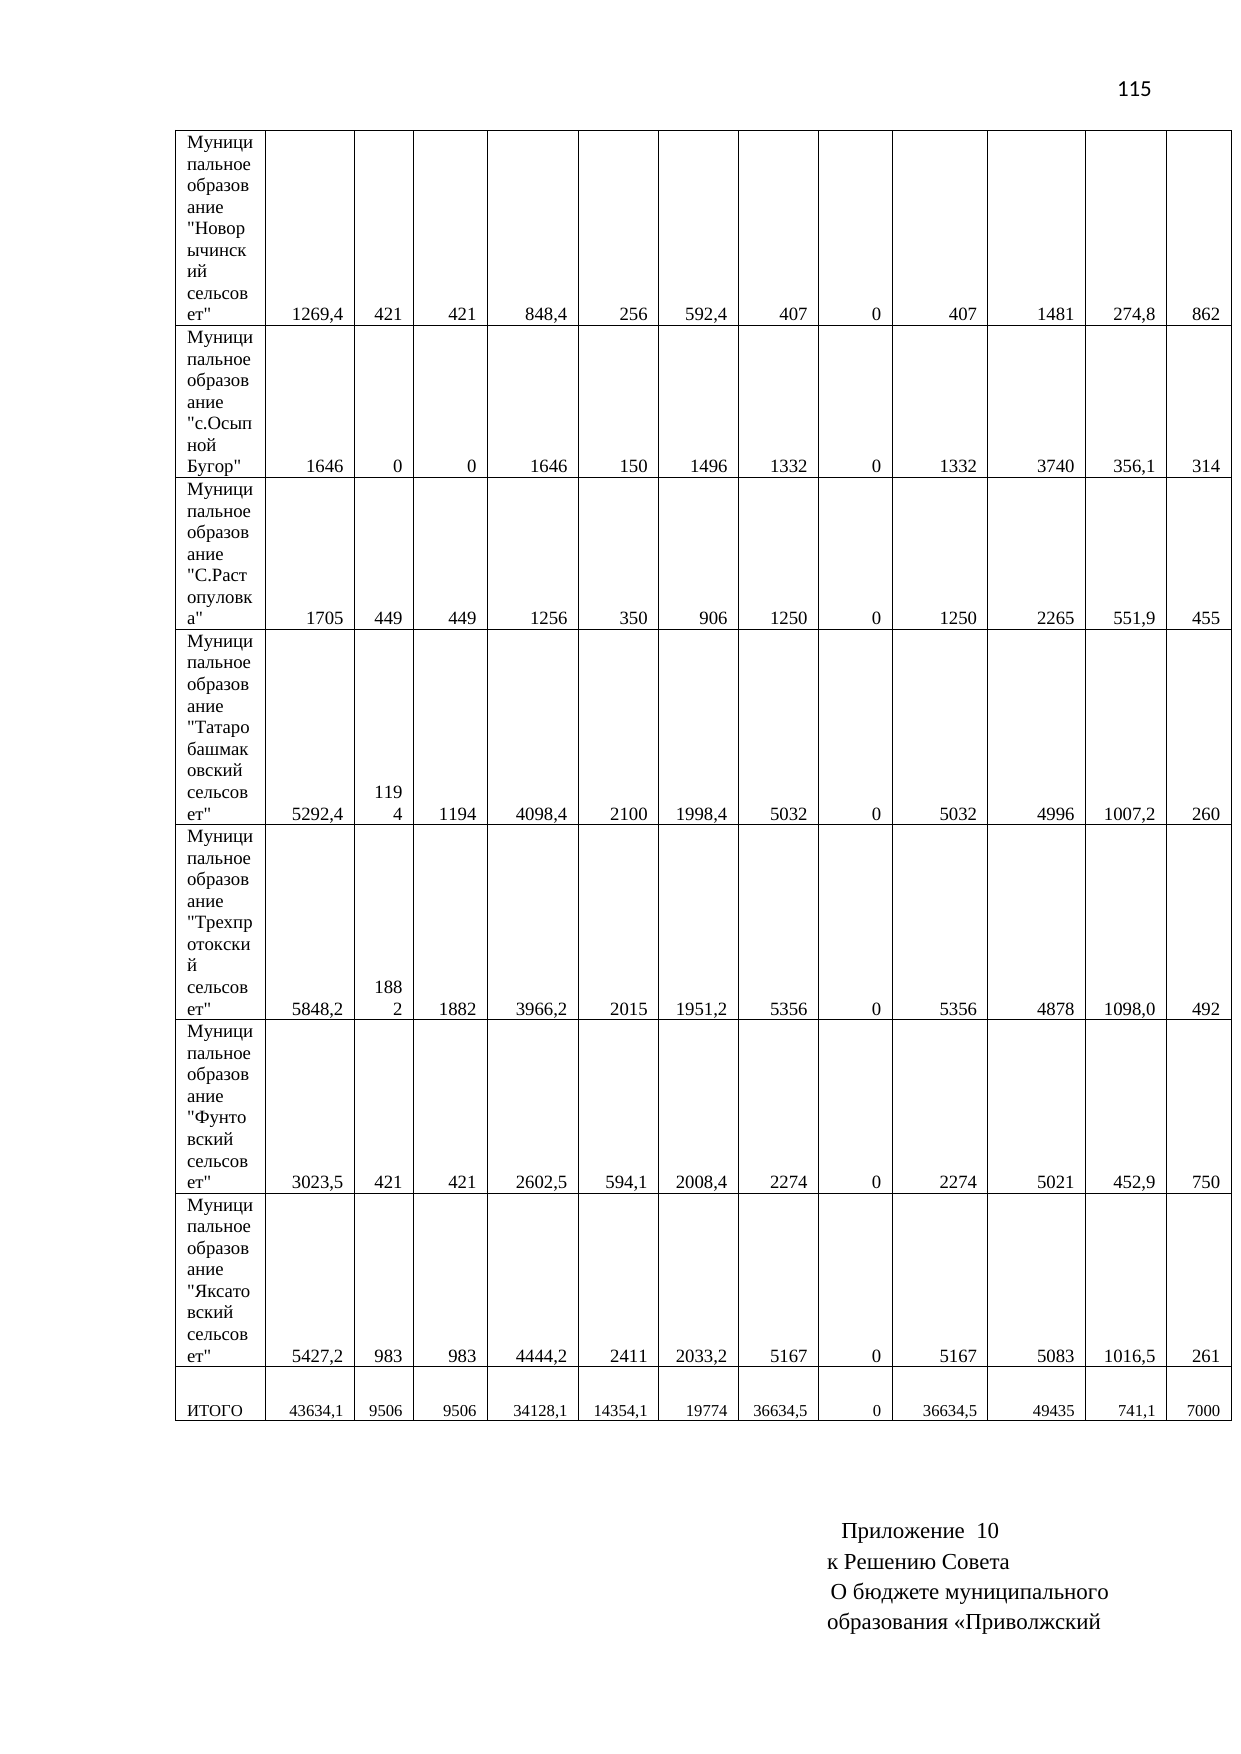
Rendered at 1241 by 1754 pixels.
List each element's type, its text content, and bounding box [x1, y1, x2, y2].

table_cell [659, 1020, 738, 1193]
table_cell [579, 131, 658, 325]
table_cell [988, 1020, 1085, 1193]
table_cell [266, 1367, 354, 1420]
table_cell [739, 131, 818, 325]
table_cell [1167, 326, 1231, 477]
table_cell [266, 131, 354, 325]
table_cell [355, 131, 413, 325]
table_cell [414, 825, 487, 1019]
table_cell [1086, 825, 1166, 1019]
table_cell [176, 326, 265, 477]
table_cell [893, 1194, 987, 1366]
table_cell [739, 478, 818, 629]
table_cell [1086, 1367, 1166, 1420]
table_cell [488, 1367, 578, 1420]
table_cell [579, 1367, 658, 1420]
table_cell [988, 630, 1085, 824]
text образования «Приволжский [827, 1608, 1152, 1634]
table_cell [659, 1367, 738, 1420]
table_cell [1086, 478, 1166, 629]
text к Решению Совета [827, 1548, 1152, 1574]
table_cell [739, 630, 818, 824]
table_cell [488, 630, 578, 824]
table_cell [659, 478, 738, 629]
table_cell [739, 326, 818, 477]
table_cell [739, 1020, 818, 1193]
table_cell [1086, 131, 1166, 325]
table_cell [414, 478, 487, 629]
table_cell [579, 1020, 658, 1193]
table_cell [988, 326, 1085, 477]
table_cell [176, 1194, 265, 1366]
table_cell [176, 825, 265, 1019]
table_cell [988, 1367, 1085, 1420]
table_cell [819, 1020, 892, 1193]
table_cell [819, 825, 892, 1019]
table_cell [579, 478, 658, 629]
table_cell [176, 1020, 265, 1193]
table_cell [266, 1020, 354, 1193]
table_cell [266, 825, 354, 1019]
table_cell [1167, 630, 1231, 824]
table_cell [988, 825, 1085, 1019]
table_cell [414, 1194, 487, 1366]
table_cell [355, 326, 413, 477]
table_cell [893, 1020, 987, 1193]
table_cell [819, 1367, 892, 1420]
text Приложение 10 [841, 1518, 1152, 1544]
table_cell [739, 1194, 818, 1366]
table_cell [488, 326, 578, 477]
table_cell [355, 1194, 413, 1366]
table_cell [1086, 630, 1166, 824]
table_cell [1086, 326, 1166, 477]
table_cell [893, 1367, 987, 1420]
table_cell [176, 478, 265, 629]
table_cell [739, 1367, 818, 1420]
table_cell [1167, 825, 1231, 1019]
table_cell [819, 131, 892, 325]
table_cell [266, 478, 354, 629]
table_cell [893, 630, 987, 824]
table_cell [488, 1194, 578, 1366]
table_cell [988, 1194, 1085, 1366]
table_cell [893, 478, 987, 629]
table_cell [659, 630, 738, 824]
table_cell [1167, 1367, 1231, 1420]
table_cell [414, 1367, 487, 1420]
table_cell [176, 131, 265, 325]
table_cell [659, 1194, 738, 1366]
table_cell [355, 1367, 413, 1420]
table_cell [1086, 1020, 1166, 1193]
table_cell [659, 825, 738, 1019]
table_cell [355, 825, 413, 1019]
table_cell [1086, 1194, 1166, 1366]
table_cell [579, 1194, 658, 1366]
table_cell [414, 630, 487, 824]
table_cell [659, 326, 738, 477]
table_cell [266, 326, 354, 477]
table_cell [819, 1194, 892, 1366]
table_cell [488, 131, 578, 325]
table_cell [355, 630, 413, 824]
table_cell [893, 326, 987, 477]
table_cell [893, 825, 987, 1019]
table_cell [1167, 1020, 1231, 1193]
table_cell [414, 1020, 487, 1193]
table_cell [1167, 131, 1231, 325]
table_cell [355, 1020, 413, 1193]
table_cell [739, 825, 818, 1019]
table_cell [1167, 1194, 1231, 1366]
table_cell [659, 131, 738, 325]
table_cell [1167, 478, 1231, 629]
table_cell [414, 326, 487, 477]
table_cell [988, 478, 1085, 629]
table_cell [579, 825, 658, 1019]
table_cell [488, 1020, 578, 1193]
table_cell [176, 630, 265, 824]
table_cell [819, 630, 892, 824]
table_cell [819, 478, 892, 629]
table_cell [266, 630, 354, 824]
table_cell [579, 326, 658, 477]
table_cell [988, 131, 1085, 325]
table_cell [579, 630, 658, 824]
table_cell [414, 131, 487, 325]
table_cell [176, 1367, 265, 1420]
text О бюджете муниципального [827, 1578, 1152, 1604]
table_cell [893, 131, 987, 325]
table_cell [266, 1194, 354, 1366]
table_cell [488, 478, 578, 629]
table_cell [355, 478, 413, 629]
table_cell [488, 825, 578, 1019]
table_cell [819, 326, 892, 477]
